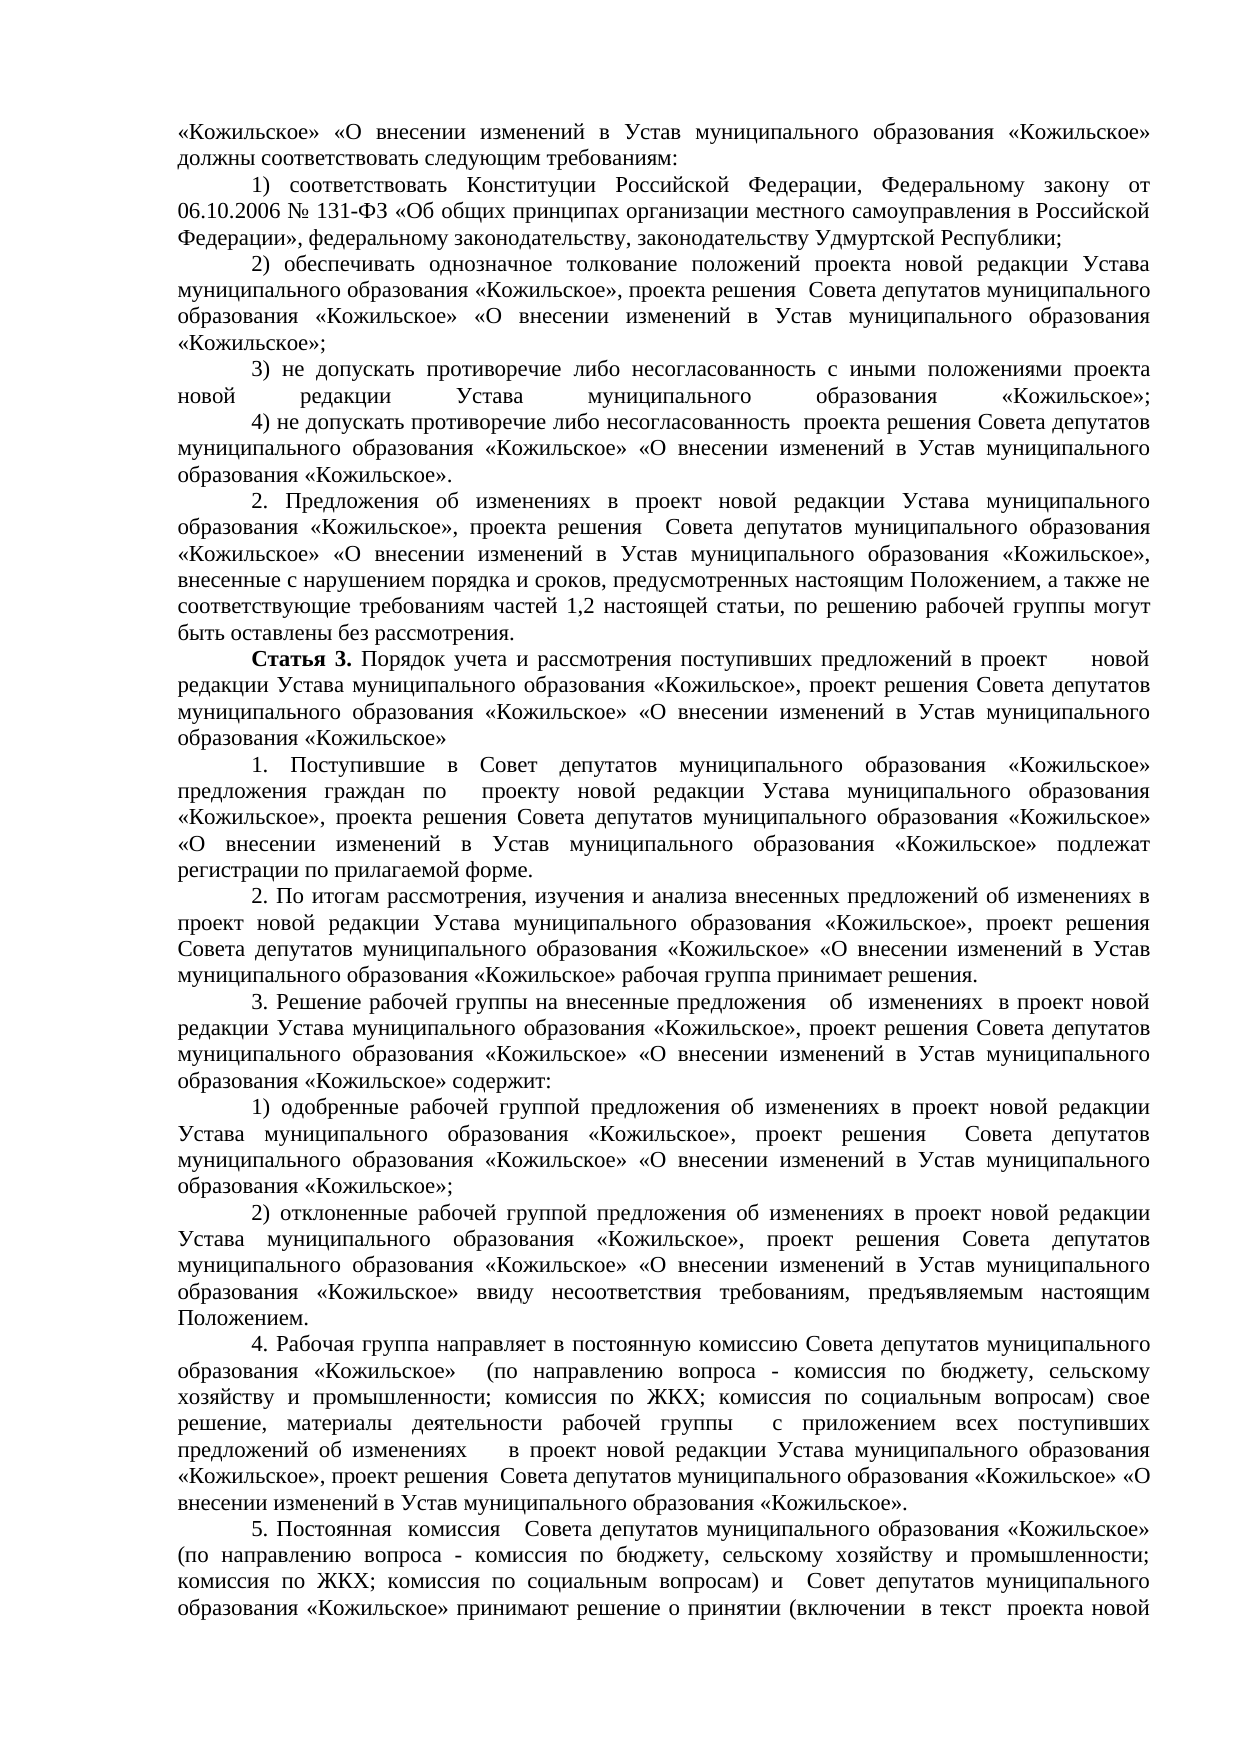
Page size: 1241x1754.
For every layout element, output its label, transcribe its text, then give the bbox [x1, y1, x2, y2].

text 1) одобренные рабочей группой предложения об изменениях в проект новой редакции Устава муниципального образования «Кожильское», проект решения Совета депутатов муниципального образования «Кожильское» «О внесении изменений в Устав муниципального образования «Кожильское»; [177, 1093, 1152, 1199]
text 2) отклоненные рабочей группой предложения об изменениях в проект новой редакции Устава муниципального образования «Кожильское», проект решения Совета депутатов муниципального образования «Кожильское» «О внесении изменений в Устав муниципального образования «Кожильское» ввиду несоответствия требованиям, предъявляемым настоящим Положением. [177, 1199, 1152, 1330]
text 3. Решение рабочей группы на внесенные предложения об изменениях в проект новой редакции Устава муниципального образования «Кожильское», проект решения Совета депутатов муниципального образования «Кожильское» «О внесении изменений в Устав муниципального образования «Кожильское» содержит: [177, 988, 1152, 1093]
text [177, 1515, 1152, 1620]
text 4. Рабочая группа направляет в постоянную комиссию Совета депутатов муниципального образования «Кожильское» (по направлению вопроса - комиссия по бюджету, сельскому хозяйству и промышленности; комиссия по ЖКХ; комиссия по социальным вопросам) свое решение, материалы деятельности рабочей группы с приложением всех поступивших предложений об изменениях в проект новой редакции Устава муниципального образования «Кожильское», проект решения Совета депутатов муниципального образования «Кожильское» «О внесении изменений в Устав муниципального образования «Кожильское». [177, 1330, 1152, 1515]
text 1. Поступившие в Совет депутатов муниципального образования «Кожильское» предложения граждан по проекту новой редакции Устава муниципального образования «Кожильское», проекта решения Совета депутатов муниципального образования «Кожильское» «О внесении изменений в Устав муниципального образования «Кожильское» подлежат регистрации по прилагаемой форме. [177, 751, 1152, 882]
text Статья 3. Порядок учета и рассмотрения поступивших предложений в проект новой редакции Устава муниципального образования «Кожильское», проект решения Совета депутатов муниципального образования «Кожильское» «О внесении изменений в Устав муниципального образования «Кожильское» [177, 645, 1152, 751]
text 2. Предложения об изменениях в проект новой редакции Устава муниципального образования «Кожильское», проекта решения Совета депутатов муниципального образования «Кожильское» «О внесении изменений в Устав муниципального образования «Кожильское», внесенные с нарушением порядка и сроков, предусмотренных настоящим Положением, а также не соответствующие требованиям частей 1,2 настоящей статьи, по решению рабочей группы могут быть оставлены без рассмотрения. [177, 487, 1152, 645]
text 3) не допускать противоречие либо несогласованность с иными положениями проекта новой редакции Устава муниципального образования «Кожильское»; 4) не допускать противоречие либо несогласованность проекта решения Совета депутатов муниципального образования «Кожильское» «О внесении изменений в Устав муниципального образования «Кожильское». [177, 355, 1152, 487]
text 2) обеспечивать однозначное толкование положений проекта новой редакции Устава муниципального образования «Кожильское», проекта решения Совета депутатов муниципального образования «Кожильское» «О внесении изменений в Устав муниципального образования «Кожильское»; [177, 250, 1152, 355]
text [177, 118, 1152, 171]
text 1) соответствовать Конституции Российской Федерации, Федеральному закону от 06.10.2006 № 131-ФЗ «Об общих принципах организации местного самоуправления в Российской Федерации», федеральному законодательству, законодательству Удмуртской Республики; [177, 171, 1152, 250]
text 2. По итогам рассмотрения, изучения и анализа внесенных предложений об изменениях в проект новой редакции Устава муниципального образования «Кожильское», проект решения Совета депутатов муниципального образования «Кожильское» «О внесении изменений в Устав муниципального образования «Кожильское» рабочая группа принимает решения. [177, 882, 1152, 988]
